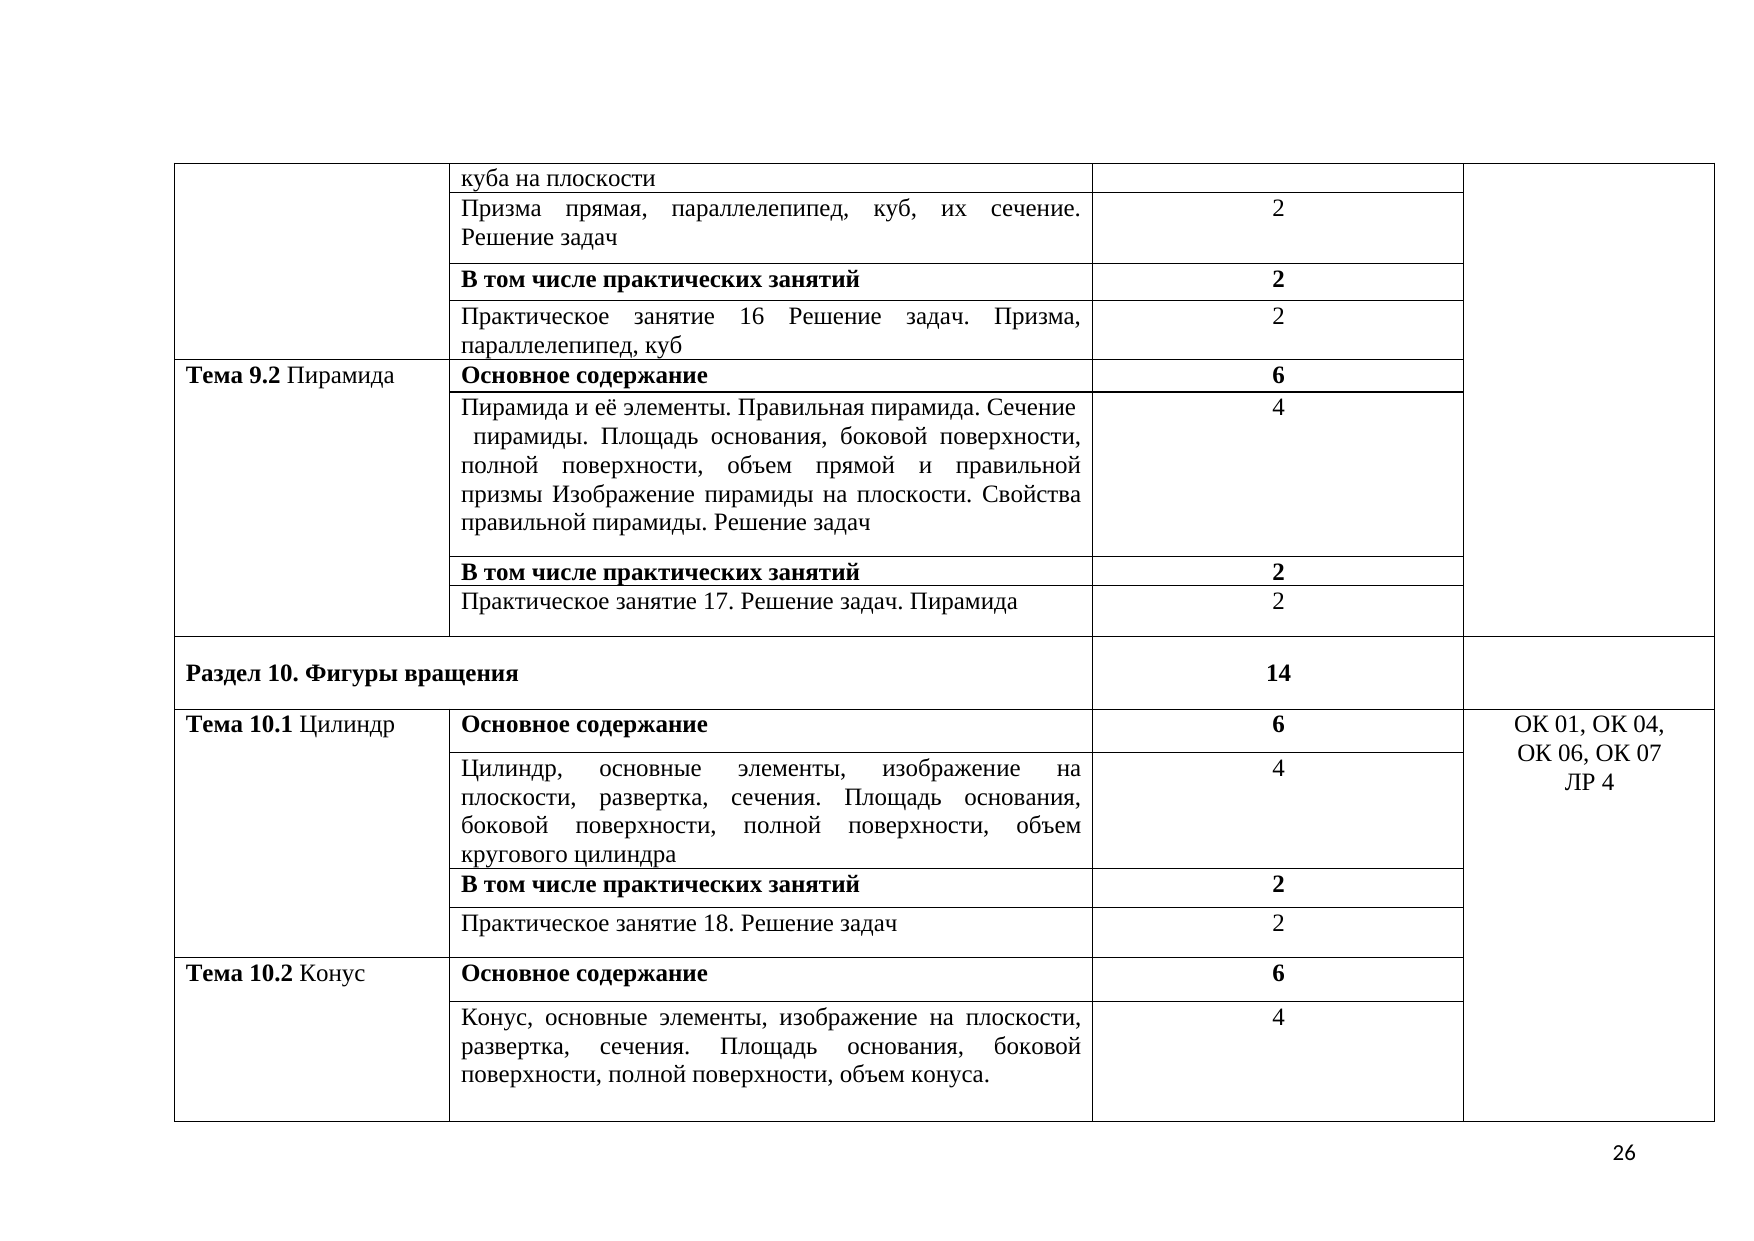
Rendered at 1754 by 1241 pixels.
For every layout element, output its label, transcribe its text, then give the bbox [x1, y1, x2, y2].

table_cell 2 [1093, 164, 1463, 192]
table_cell В том числе практических занятий [450, 557, 1092, 585]
table_cell 4 [1093, 393, 1463, 556]
table_cell 4 [1093, 1002, 1463, 1121]
table_cell Тема 10.2 Конус [175, 958, 449, 1121]
table_cell Практическое занятие 18. Решение задач [450, 908, 1092, 957]
table_cell Основное содержание [450, 360, 1092, 391]
table_cell Практическое занятие 16 Решение задач. Призма, параллелепипед, куб [450, 301, 1092, 359]
table_cell [1464, 637, 1714, 708]
table_cell ОК 01, ОК 04, ОК 06, ОК 07 ЛР 4 [1464, 710, 1714, 1121]
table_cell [450, 164, 1092, 192]
table_cell Цилиндр, основные элементы, изображение на плоскости, развертка, сечения. Площадь основания, боковой поверхности, полной поверхности, объем кругового цилиндра [450, 753, 1092, 868]
table_cell Тема 9.2 Пирамида [175, 360, 449, 636]
table_cell Пирамида и её элементы. Правильная пирамида. Сечение пирамиды. Площадь основания, боковой поверхности, полной поверхности, объем прямой и правильной призмы Изображение пирамиды на плоскости. Свойства правильной пирамиды. Решение задач [450, 393, 1092, 556]
table_cell 2 [1093, 869, 1463, 907]
table_cell Раздел 10. Фигуры вращения [175, 637, 1092, 708]
table_cell Конус, основные элементы, изображение на плоскости, развертка, сечения. Площадь основания, боковой поверхности, полной поверхности, объем конуса. [450, 1002, 1092, 1121]
table_cell 2 [1093, 908, 1463, 957]
table_cell 6 [1093, 360, 1463, 391]
table_cell Призма прямая, параллелепипед, куб, их сечение. Решение задач [450, 193, 1092, 263]
table_cell 6 [1093, 710, 1463, 752]
table_cell 14 [1093, 637, 1463, 708]
table_cell 2 [1093, 301, 1463, 359]
table_cell 2 [1093, 193, 1463, 263]
table_cell В том числе практических занятий [450, 869, 1092, 907]
table_cell Основное содержание [450, 710, 1092, 752]
table_cell Практическое занятие 17. Решение задач. Пирамида [450, 586, 1092, 636]
table_cell 2 [1093, 557, 1463, 585]
table_cell Основное содержание [450, 958, 1092, 1001]
table_cell Тема 10.1 Цилиндр [175, 710, 449, 957]
table_cell 2 [1093, 264, 1463, 300]
table_cell 4 [1093, 753, 1463, 868]
table_cell В том числе практических занятий [450, 264, 1092, 300]
table_cell 6 [1093, 958, 1463, 1001]
table_cell 2 [1093, 586, 1463, 636]
